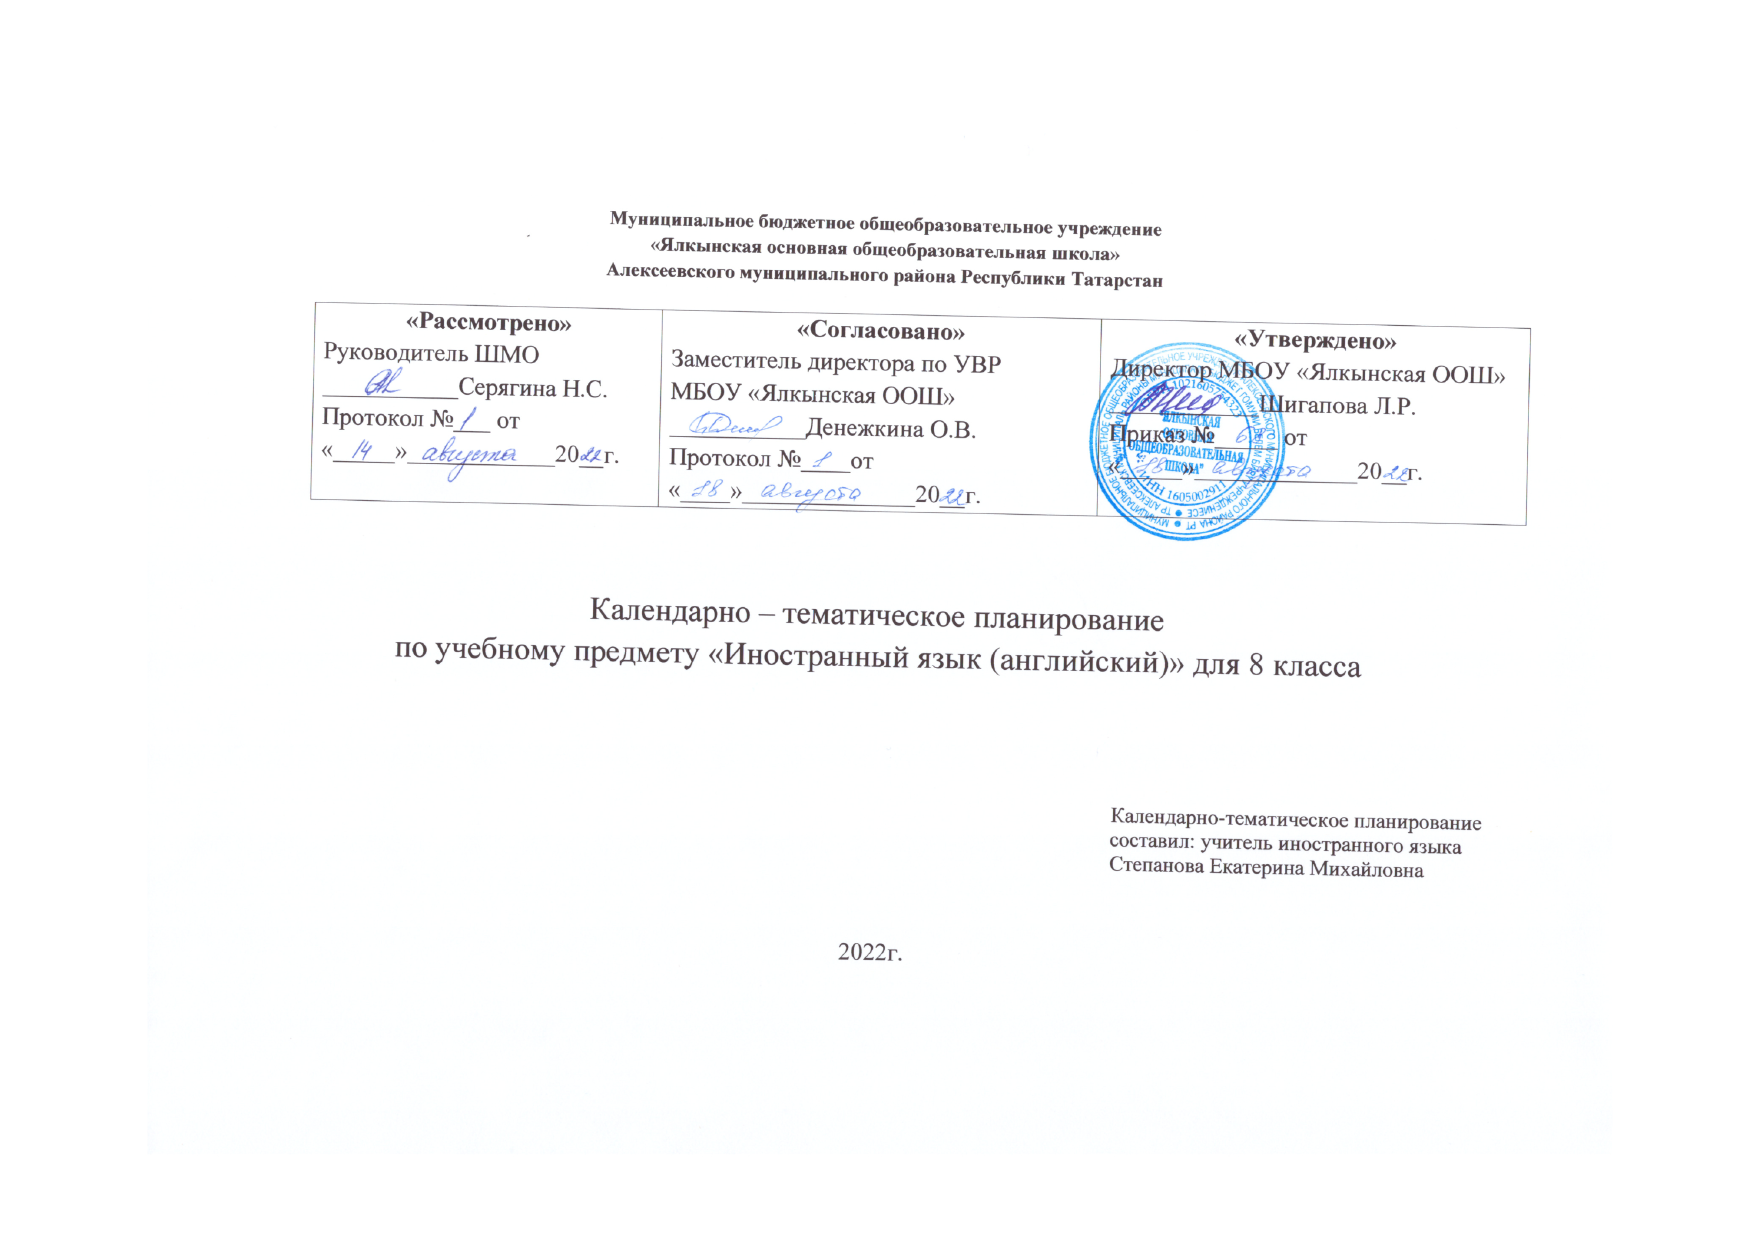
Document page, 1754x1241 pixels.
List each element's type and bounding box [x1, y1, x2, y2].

picture [139, 115, 1620, 1164]
